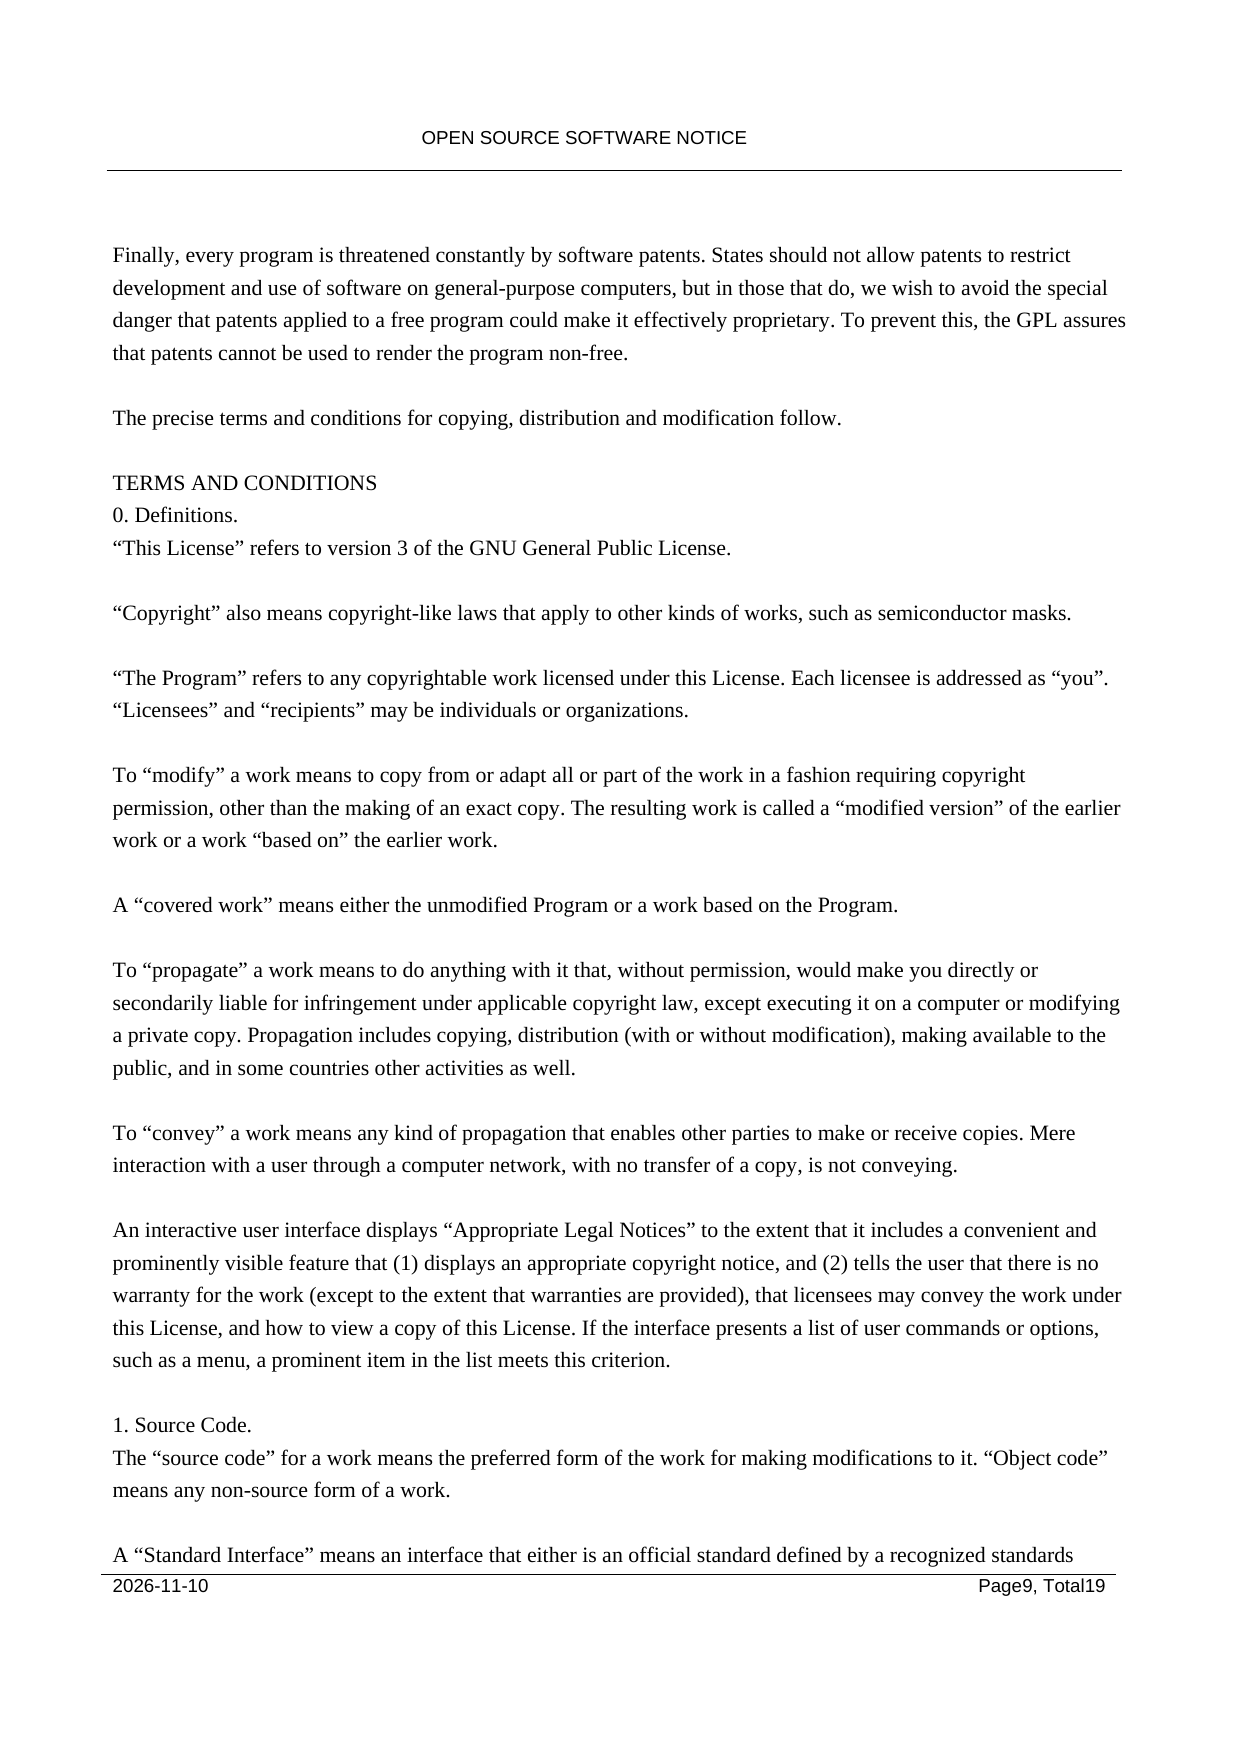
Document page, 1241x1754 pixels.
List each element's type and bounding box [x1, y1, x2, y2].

text [112, 206, 1128, 1571]
